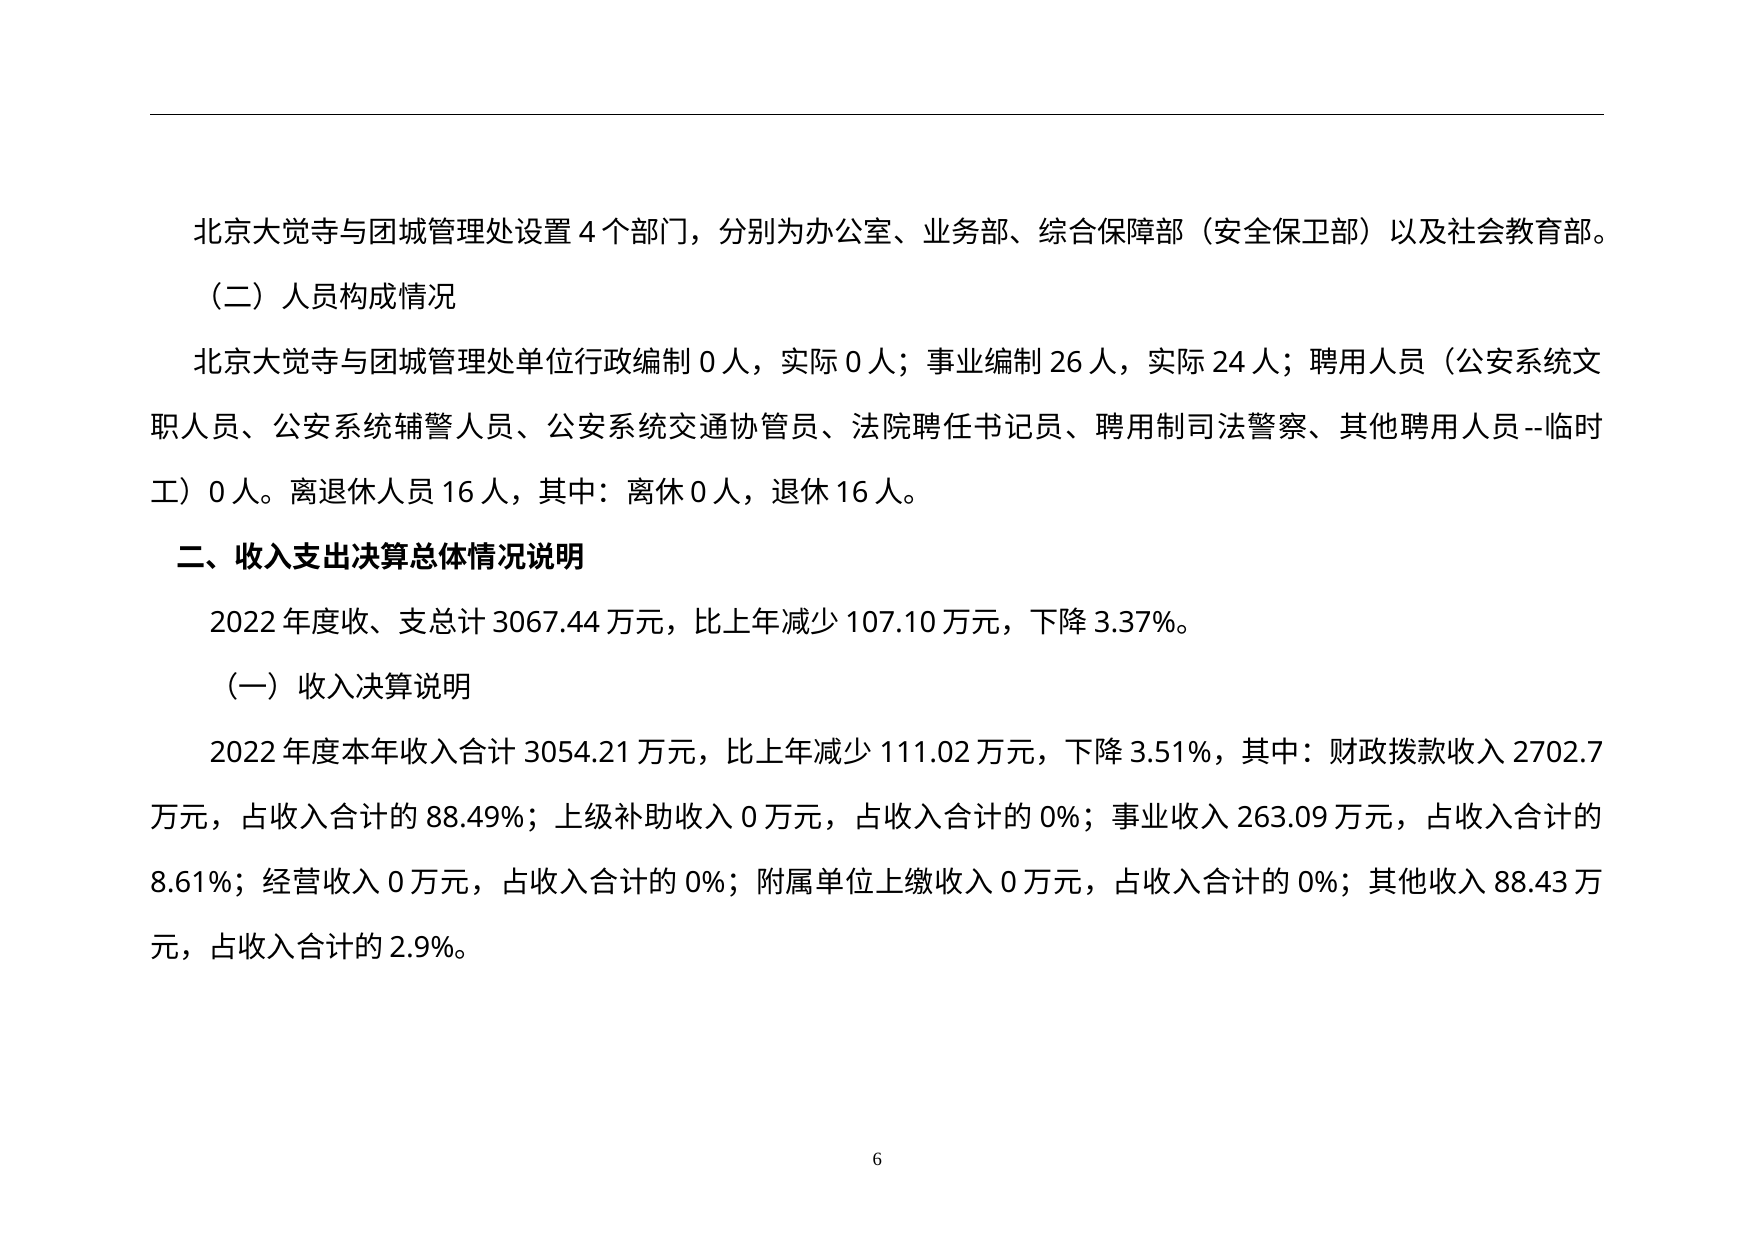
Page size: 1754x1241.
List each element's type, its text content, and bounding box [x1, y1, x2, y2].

text 2022年度本年收入合计3054.21万元，比上年减少111.02万元，下降3.51%，其中：财政拨款收入2702.7万元，占收入合计的88.49%；上级补助收入0万元，占收入合计的0%；事业收入263.09万元，占收入合计的8.61%；经营收入0万元，占收入合计的0%；附属单位上缴收入0万元，占收入合计的0%；其他收入88.43万元，占收入合计的2.9%。 [150, 718, 1604, 978]
text 二、收入支出决算总体情况说明 [150, 523, 1604, 588]
text （二）人员构成情况 [150, 263, 1604, 328]
text 2022年度收、支总计3067.44万元，比上年减少107.10万元，下降3.37%。 [150, 588, 1604, 653]
text 北京大觉寺与团城管理处单位行政编制0人，实际0人；事业编制26人，实际24人；聘用人员（公安系统文职人员、公安系统辅警人员、公安系统交通协管员、法院聘任书记员、聘用制司法警察、其他聘用人员--临时工）0人。离退休人员16人，其中：离休0人，退休16人。 [150, 328, 1604, 523]
text （一）收入决算说明 [150, 653, 1604, 718]
text 北京大觉寺与团城管理处设置4个部门，分别为办公室、业务部、综合保障部（安全保卫部）以及社会教育部。 [150, 198, 1604, 263]
